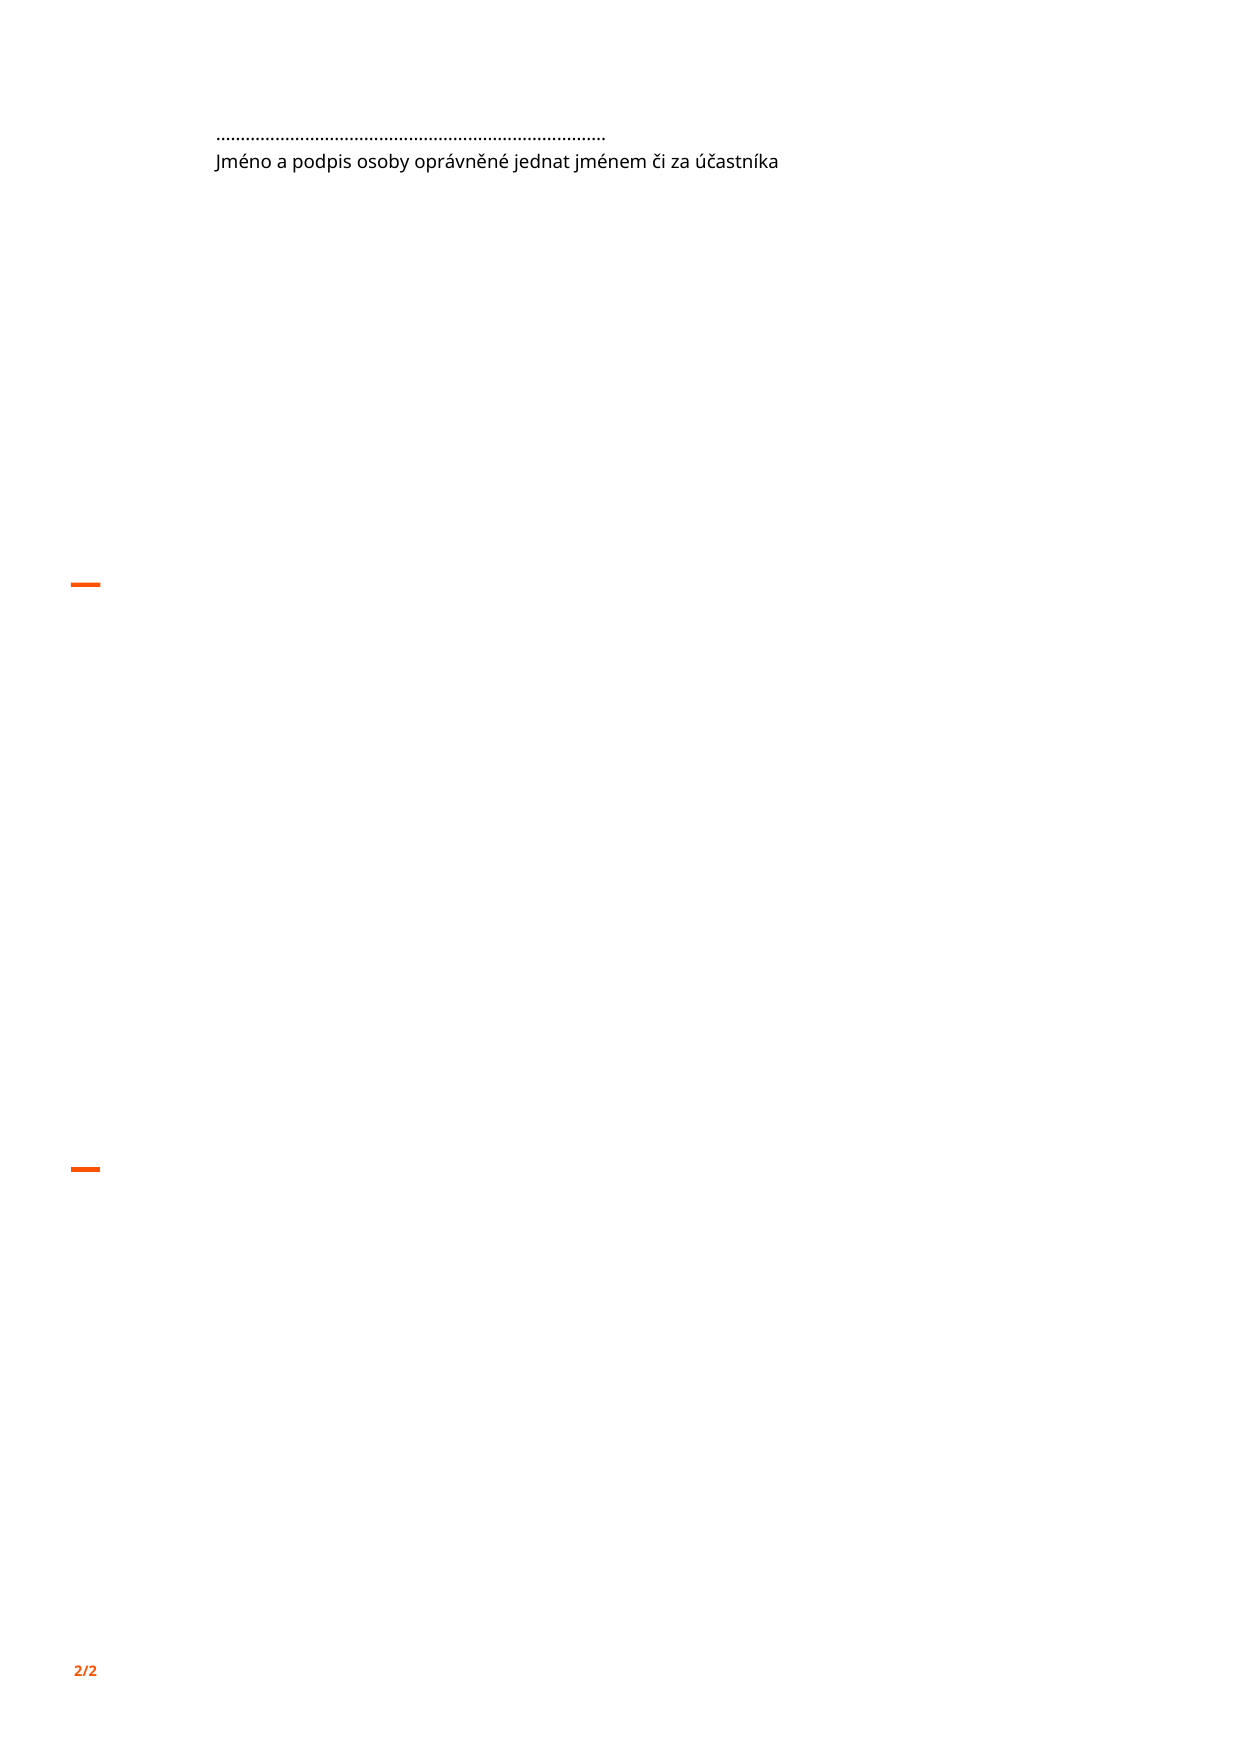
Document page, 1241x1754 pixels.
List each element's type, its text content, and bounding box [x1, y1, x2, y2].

text ……………………………………………………………………. [216, 121, 1122, 146]
text Jméno a podpis osoby oprávněné jednat jménem či za účastníka [216, 149, 1122, 174]
